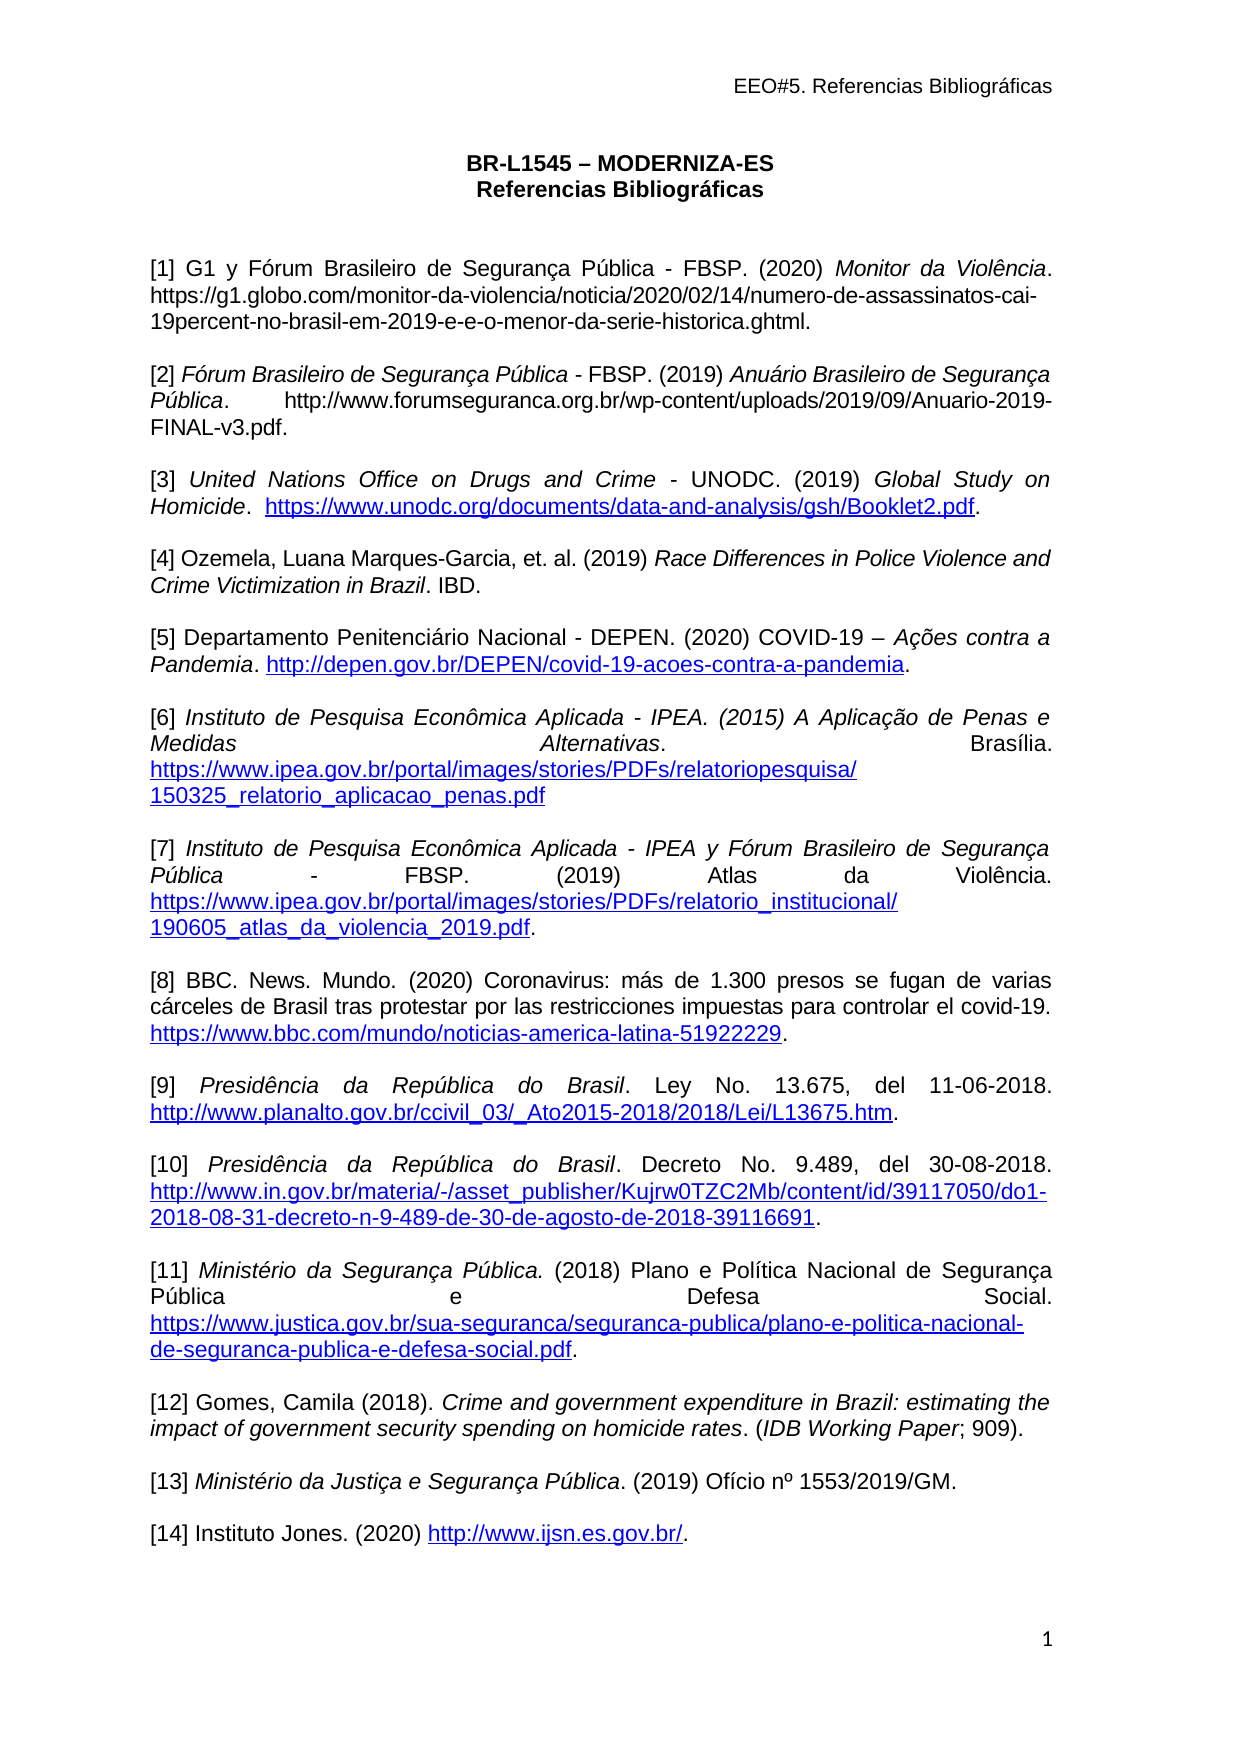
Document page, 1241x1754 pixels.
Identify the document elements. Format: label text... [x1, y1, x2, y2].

text [4] Ozemela, Luana Marques-Garcia, et. al. (2019) Race Differences in Police Violence and Crime Victimization in Brazil. IBD. [150, 545, 1053, 598]
text [12] Gomes, Camila (2018). Crime and government expenditure in Brazil: estimating the impact of government security spending on homicide rates. (IDB Working Paper; 909). [150, 1389, 1053, 1441]
text [14] Instituto Jones. (2020) http://www.ijsn.es.gov.br/. [150, 1520, 1053, 1547]
text [7] Instituto de Pesquisa Econômica Aplicada - IPEA y Fórum Brasileiro de Segurança Pública - FBSP. (2019) Atlas da Violência. https://www.ipea.gov.br/portal/images/stories/PDFs/relatorio_institucional/190605_atlas_da_violencia_2019.pdf. [150, 835, 1053, 941]
text [11] Ministério da Segurança Pública. (2018) Plano e Política Nacional de Segurança Pública e Defesa Social. https://www.justica.gov.br/sua-seguranca/seguranca-publica/plano-e-politica-nacional-de-seguranca-publica-e-defesa-social.pdf. [150, 1257, 1053, 1362]
text [10] Presidência da República do Brasil. Decreto No. 9.489, del 30-08-2018. http://www.in.gov.br/materia/-/asset_publisher/Kujrw0TZC2Mb/content/id/39117050/do1-2018-08-31-decreto-n-9-489-de-30-de-agosto-de-2018-39116691. [150, 1151, 1053, 1231]
text BR-L1545 – MODERNIZA-ES [187, 150, 1053, 176]
text [6] Instituto de Pesquisa Econômica Aplicada - IPEA. (2015) A Aplicação de Penas e Medidas Alternativas. Brasília. https://www.ipea.gov.br/portal/images/stories/PDFs/relatoriopesquisa/150325_relatorio_aplicacao_penas.pdf [150, 703, 1053, 809]
text [9] Presidência da República do Brasil. Ley No. 13.675, del 11-06-2018. http://www.planalto.gov.br/ccivil_03/_Ato2015-2018/2018/Lei/L13675.htm. [150, 1072, 1053, 1125]
text Referencias Bibliográficas [187, 176, 1053, 203]
subtitle [8] BBC. News. Mundo. (2020) Coronavirus: más de 1.300 presos se fugan de varias cárceles de Brasil tras protestar por las restricciones impuestas para controlar el covid-19. https://www.bbc.com/mundo/noticias-america-latina-51922229. [150, 967, 1053, 1046]
text [1] G1 y Fórum Brasileiro de Segurança Pública - FBSP. (2020) Monitor da Violência. https://g1.globo.com/monitor-da-violencia/noticia/2020/02/14/numero-de-assassinatos-cai-19percent-no-brasil-em-2019-e-e-o-menor-da-serie-historica.ghtml. [150, 255, 1053, 334]
text [3] United Nations Office on Drugs and Crime - UNODC. (2019) Global Study on Homicide. https://www.unodc.org/documents/data-and-analysis/gsh/Booklet2.pdf. [150, 466, 1053, 519]
text [13] Ministério da Justiça e Segurança Pública. (2019) Ofício nº 1553/2019/GM. [150, 1468, 1053, 1494]
text [5] Departamento Penitenciário Nacional - DEPEN. (2020) COVID-19 – Ações contra a Pandemia. http://depen.gov.br/DEPEN/covid-19-acoes-contra-a-pandemia. [150, 624, 1053, 677]
text [2] Fórum Brasileiro de Segurança Pública - FBSP. (2019) Anuário Brasileiro de Segurança Pública. http://www.forumseguranca.org.br/wp-content/uploads/2019/09/Anuario-2019-FINAL-v3.pdf. [150, 361, 1053, 440]
